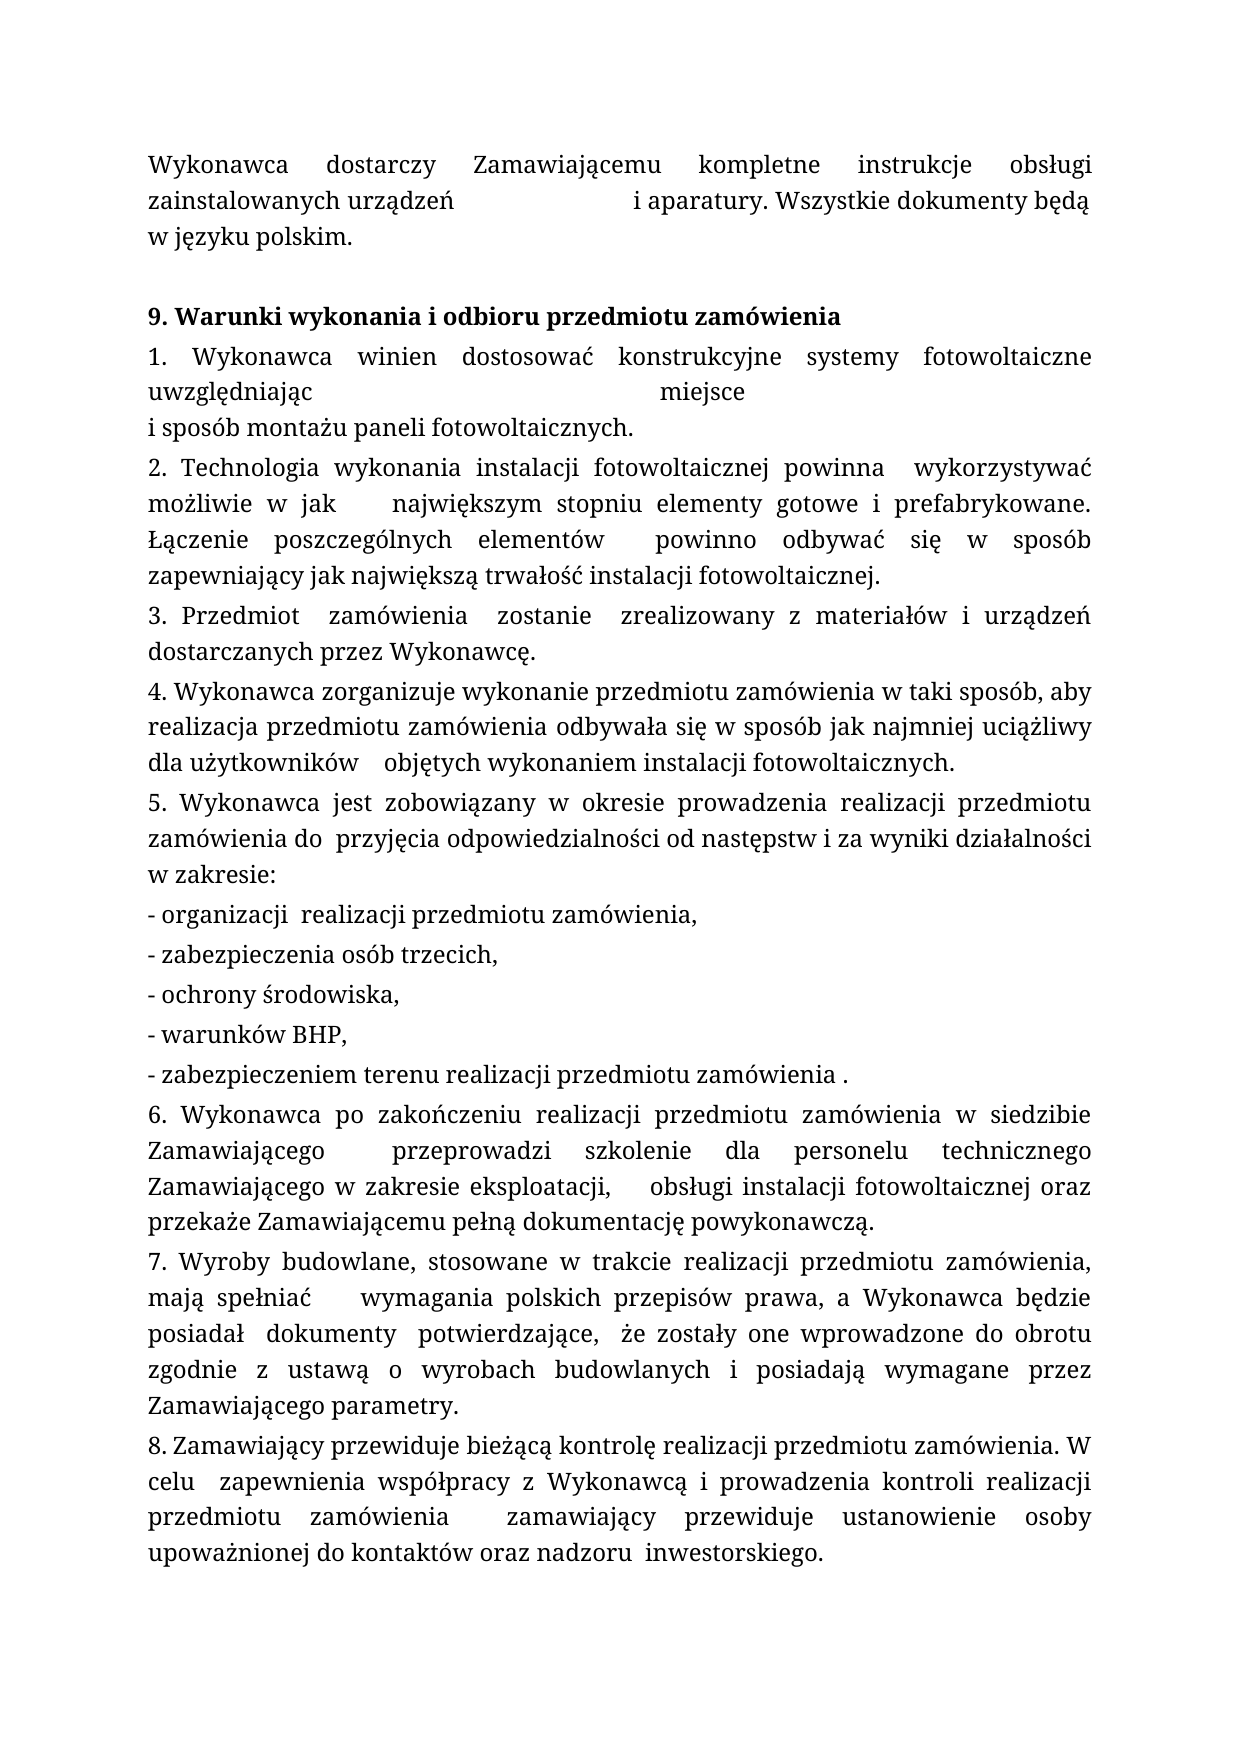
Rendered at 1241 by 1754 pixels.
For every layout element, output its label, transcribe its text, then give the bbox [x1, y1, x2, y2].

text - zabezpieczeniem terenu realizacji przedmiotu zamówienia . [148, 1058, 1093, 1090]
text 6. Wykonawca po zakończeniu realizacji przedmiotu zamówienia w siedzibie Zamawiającego przeprowadzi szkolenie dla personelu technicznego Zamawiającego w zakresie eksploatacji, obsługi instalacji fotowoltaicznej oraz przekaże Zamawiającemu pełną dokumentację powykonawczą. [148, 1098, 1093, 1238]
text - organizacji realizacji przedmiotu zamówienia, [148, 898, 1093, 930]
text 7. Wyroby budowlane, stosowane w trakcie realizacji przedmiotu zamówienia, mają spełniać wymagania polskich przepisów prawa, a Wykonawca będzie posiadał dokumenty potwierdzające, że zostały one wprowadzone do obrotu zgodnie z ustawą o wyrobach budowlanych i posiadają wymagane przez Zamawiającego parametry. [148, 1245, 1093, 1421]
text 4. Wykonawca zorganizuje wykonanie przedmiotu zamówienia w taki sposób, aby realizacja przedmiotu zamówienia odbywała się w sposób jak najmniej uciążliwy dla użytkowników objętych wykonaniem instalacji fotowoltaicznych. [148, 674, 1093, 778]
text 9. Warunki wykonania i odbioru przedmiotu zamówienia [148, 299, 1093, 332]
text 1. Wykonawca winien dostosować konstrukcyjne systemy fotowoltaiczne uwzględniając miejsce i sposób montażu paneli fotowoltaicznych. [148, 339, 1093, 443]
text Wykonawca dostarczy Zamawiającemu kompletne instrukcje obsługi zainstalowanych urządzeń i aparatury. Wszystkie dokumenty będą w języku polskim. [148, 148, 1093, 252]
text 8. Zamawiający przewiduje bieżącą kontrolę realizacji przedmiotu zamówienia. W celu zapewnienia współpracy z Wykonawcą i prowadzenia kontroli realizacji przedmiotu zamówienia zamawiający przewiduje ustanowienie osoby upoważnionej do kontaktów oraz nadzoru inwestorskiego. [148, 1428, 1093, 1568]
text - warunków BHP, [148, 1018, 1093, 1050]
text 2. Technologia wykonania instalacji fotowoltaicznej powinna wykorzystywać możliwie w jak największym stopniu elementy gotowe i prefabrykowane. Łączenie poszczególnych elementów powinno odbywać się w sposób zapewniający jak największą trwałość instalacji fotowoltaicznej. [148, 451, 1093, 591]
text - ochrony środowiska, [148, 978, 1093, 1010]
text - zabezpieczenia osób trzecich, [148, 938, 1093, 970]
text 5. Wykonawca jest zobowiązany w okresie prowadzenia realizacji przedmiotu zamówienia do przyjęcia odpowiedzialności od następstw i za wyniki działalności w zakresie: [148, 786, 1093, 890]
text 3. Przedmiot zamówienia zostanie zrealizowany z materiałów i urządzeń dostarczanych przez Wykonawcę. [148, 598, 1093, 667]
